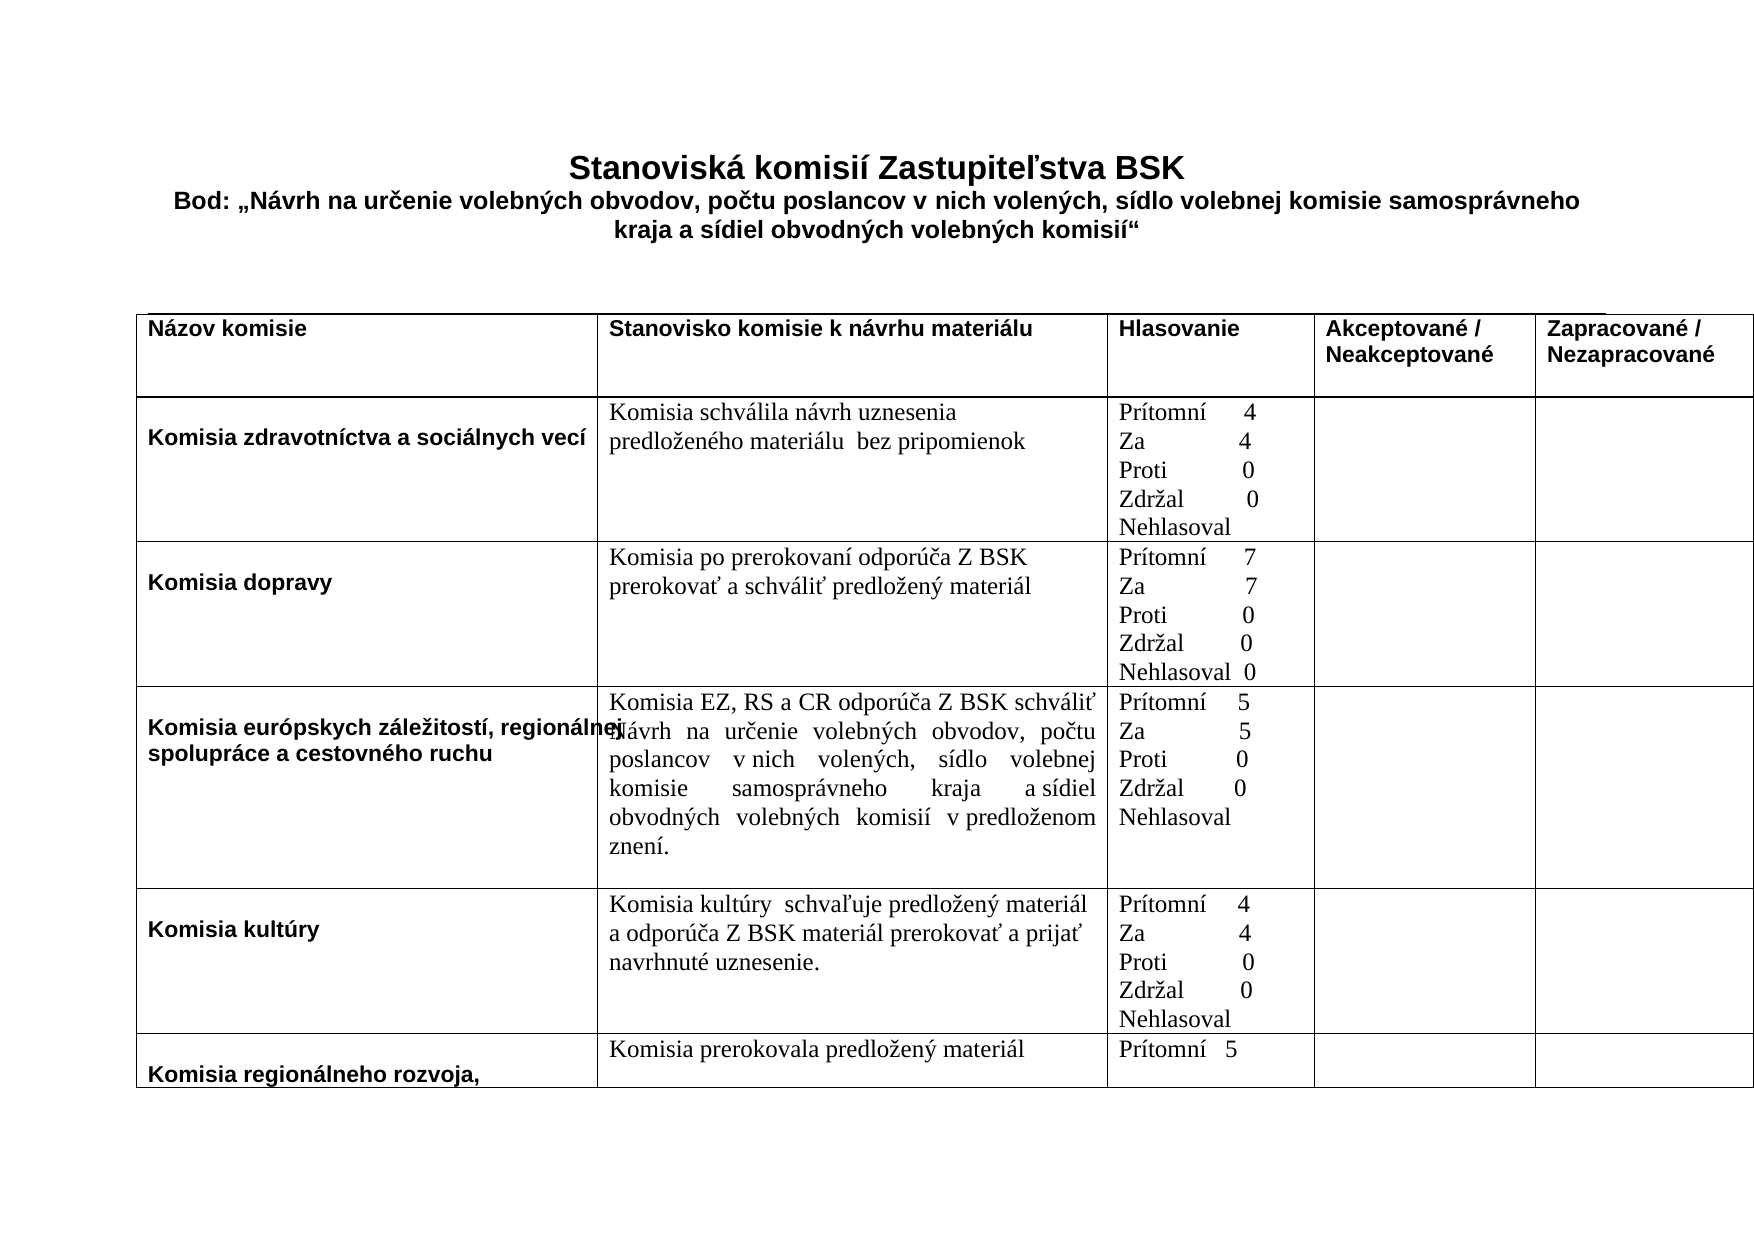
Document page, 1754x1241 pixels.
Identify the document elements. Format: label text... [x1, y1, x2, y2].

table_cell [137, 1034, 597, 1087]
table_cell Prítomní 4 Za 4 Proti 0 Zdržal 0 Nehlasoval [1108, 398, 1314, 541]
table_cell Komisia EZ, RS a CR odporúča Z BSK schváliť Návrh na určenie volebných obvodov, počtu poslancov v nich volených, sídlo volebnej komisie samosprávneho kraja a sídiel obvodných volebných komisií v predloženom znení. [598, 687, 1107, 888]
table_header Stanovisko komisie k návrhu materiálu [598, 315, 1107, 396]
table_cell [1315, 687, 1535, 888]
table_cell Komisia dopravy [137, 542, 597, 686]
table_cell Komisia kultúry schvaľuje predložený materiál a odporúča Z BSK materiál prerokovať a prijať navrhnuté uznesenie. [598, 889, 1107, 1033]
table_cell Komisia európskych záležitostí, regionálnej spolupráce a cestovného ruchu [137, 687, 597, 888]
table_cell [1315, 398, 1535, 541]
table_cell [1536, 687, 1753, 888]
table_cell Prítomní 7 Za 7 Proti 0 Zdržal 0 Nehlasoval 0 [1108, 542, 1314, 686]
table_cell [1536, 542, 1753, 686]
table_cell Prítomní 5 Za 5 Proti 0 Zdržal 0 Nehlasoval [1108, 687, 1314, 888]
table_cell [1315, 1034, 1535, 1087]
table_cell Komisia po prerokovaní odporúča Z BSK prerokovať a schváliť predložený materiál [598, 542, 1107, 686]
table_cell [1536, 889, 1753, 1033]
table_header Názov komisie [137, 315, 597, 396]
table_cell [1536, 1034, 1753, 1087]
table_cell Komisia schválila návrh uznesenia predloženého materiálu bez pripomienok [598, 398, 1107, 541]
text Stanoviská komisií Zastupiteľstva BSK [148, 148, 1606, 186]
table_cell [1108, 1034, 1314, 1087]
text Bod: „Návrh na určenie volebných obvodov, počtu poslancov v nich volených, sídlo volebnej komisie samosprávneho kraja a sídiel obvodných volebných komisií“ [148, 186, 1606, 244]
table_header Hlasovanie [1108, 315, 1314, 396]
table_cell Prítomní 4 Za 4 Proti 0 Zdržal 0 Nehlasoval [1108, 889, 1314, 1033]
table_cell [1536, 398, 1753, 541]
table_cell [1315, 889, 1535, 1033]
table_header Akceptované / Neakceptované [1315, 315, 1535, 396]
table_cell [598, 1034, 1107, 1087]
table_cell Komisia kultúry [137, 889, 597, 1033]
table_cell [1315, 542, 1535, 686]
table_header Zapracované / Nezapracované [1536, 315, 1753, 396]
table_cell Komisia zdravotníctva a sociálnych vecí [137, 398, 597, 541]
